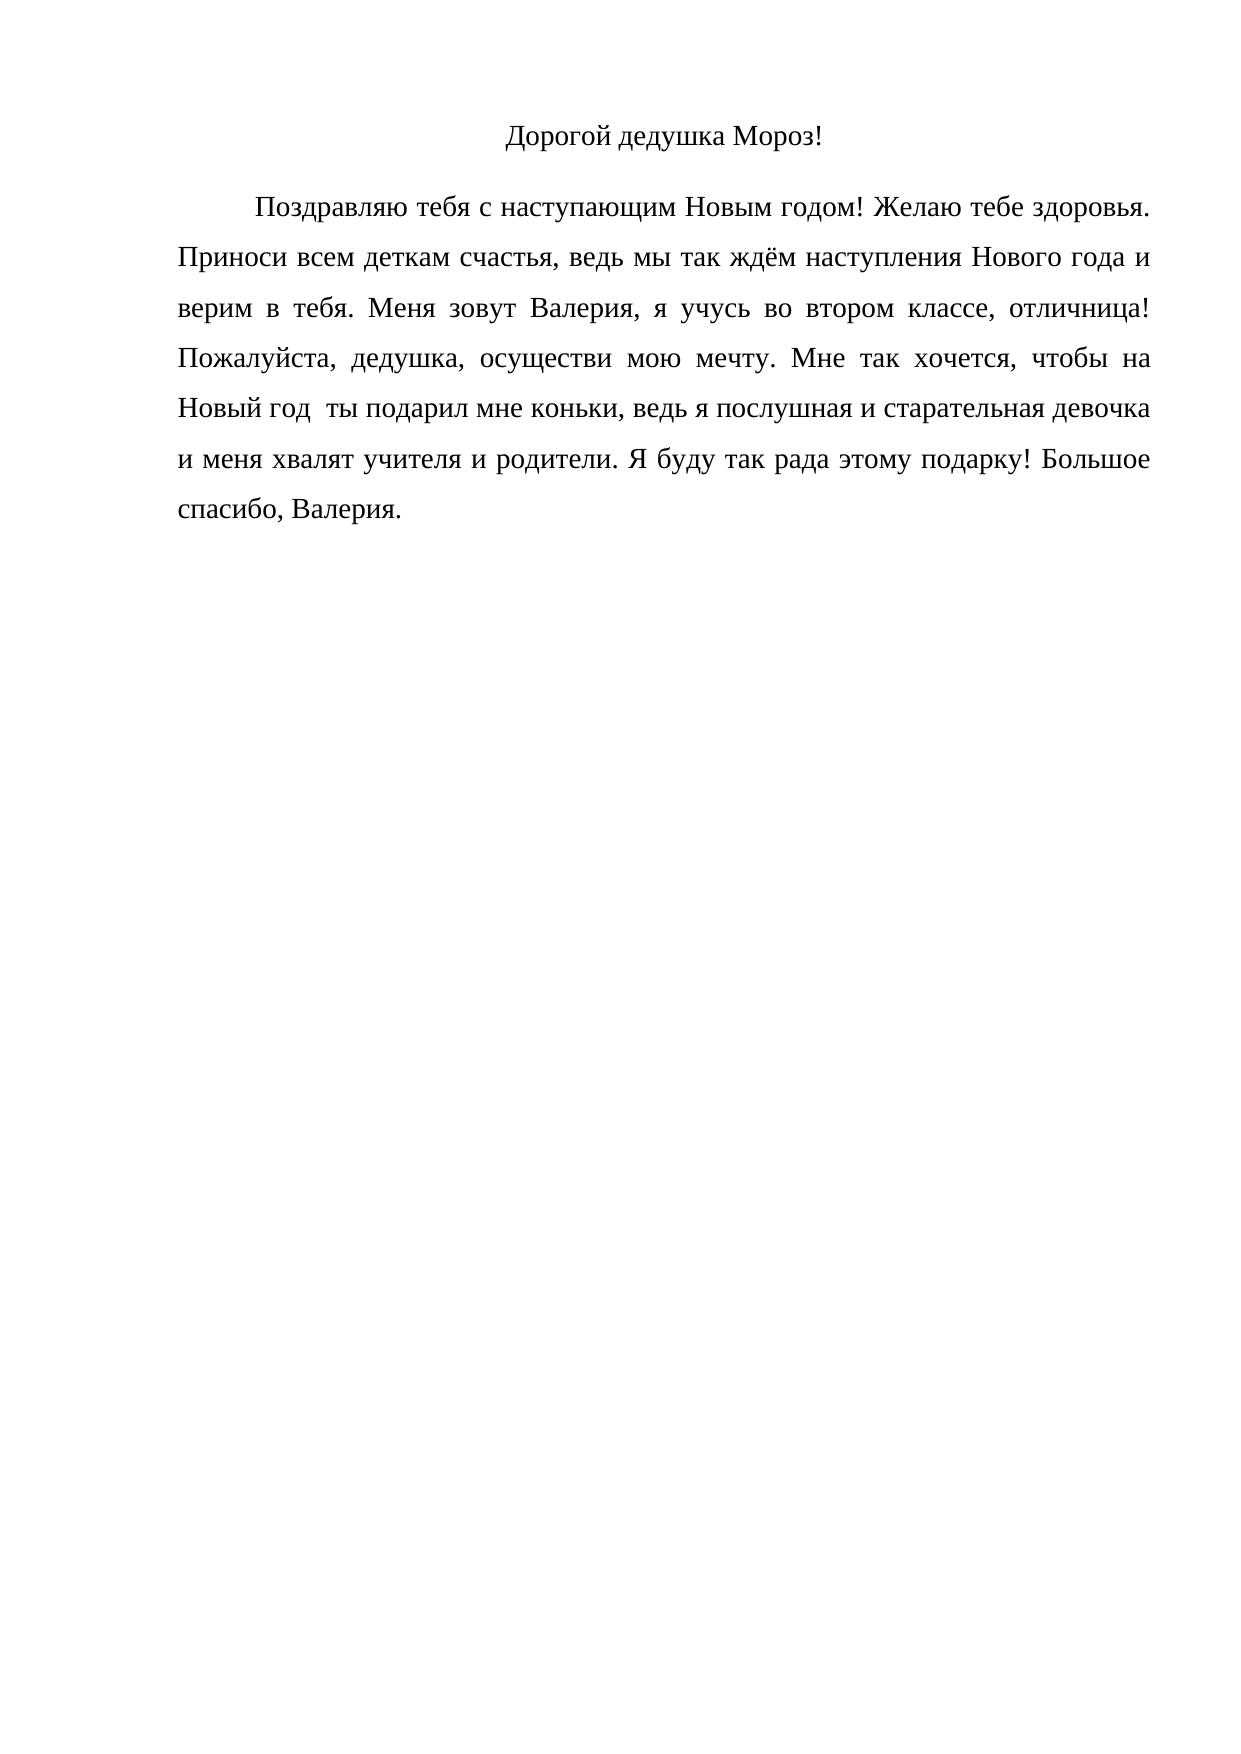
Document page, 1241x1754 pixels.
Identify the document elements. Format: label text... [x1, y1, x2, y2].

text Дорогой дедушка Мороз! [177, 118, 1152, 152]
text Поздравляю тебя с наступающим Новым годом! Желаю тебе здоровья. Приноси всем деткам счастья, ведь мы так ждём наступления Нового года и верим в тебя. Меня зовут Валерия, я учусь во втором классе, отличница! Пожалуйста, дедушка, осуществи мою мечту. Мне так хочется, чтобы на Новый год ты подарил мне коньки, ведь я послушная и старательная девочка и меня хвалят учителя и родители. Я буду так рада этому подарку! Большое спасибо, Валерия. [177, 189, 1152, 525]
